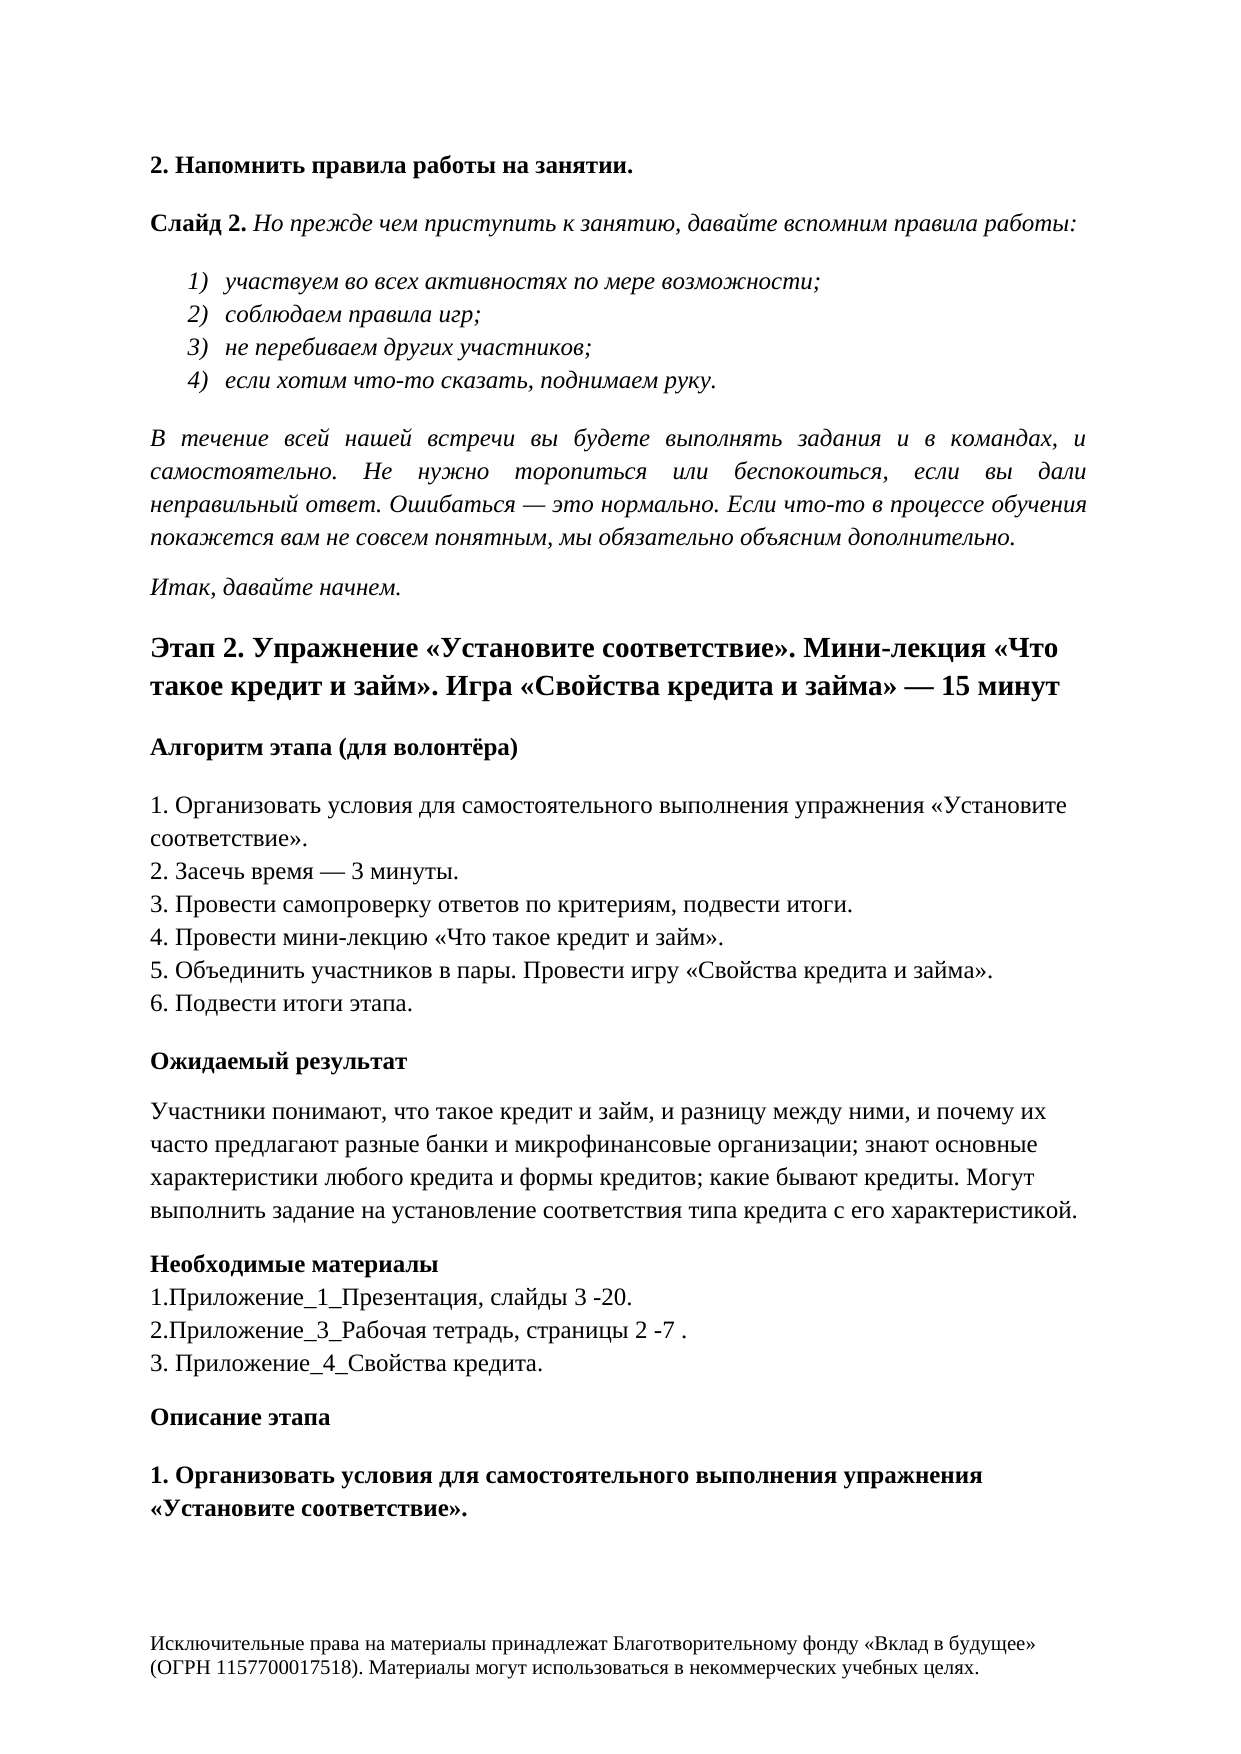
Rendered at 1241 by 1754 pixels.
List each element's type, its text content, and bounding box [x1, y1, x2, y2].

text Слайд 2. Но прежде чем приступить к занятию, давайте вспомним правила работы: [150, 208, 1090, 237]
list соблюдаем правила игр; [187, 299, 1090, 328]
text В течение всей нашей встречи вы будете выполнять задания и в командах, и самостоятельно. Не нужно торопиться или беспокоиться, если вы дали неправильный ответ. Ошибаться — это нормально. Если что-то в процессе обучения покажется вам не совсем понятным, мы обязательно объясним дополнительно. [150, 423, 1090, 551]
list участвуем во всех активностях по мере возможности; [187, 266, 1090, 295]
text 1.Приложение_1_Презентация, слайды 3 -20. 2.Приложение_3_Рабочая тетрадь, страницы 2 -7 . 3. Приложение_4_Свойства кредита. [150, 1282, 1090, 1377]
text Ожидаемый результат [150, 1046, 1090, 1075]
subtitle Этап 2. Упражнение «Установите соответствие». Мини-лекция «Что такое кредит и займ». Игра «Свойства кредита и займа» — 15 минут [150, 630, 1090, 702]
text Итак, давайте начнем. [150, 572, 1090, 601]
list не перебиваем других участников; [187, 332, 1090, 361]
text Алгоритм этапа (для волонтёра) [150, 732, 1090, 761]
list если хотим что-то сказать, поднимаем руку. [187, 365, 1090, 394]
text Описание этапа [150, 1402, 1090, 1430]
text 2. Напомнить правила работы на занятии. [150, 150, 1090, 179]
text 1. Организовать условия для самостоятельного выполнения упражнения «Установите соответствие». 2. Засечь время — 3 минуты. 3. Провести самопроверку ответов по критериям, подвести итоги. 4. Провести мини-лекцию «Что такое кредит и займ». 5. Объединить участников в пары. Провести игру «Свойства кредита и займа». 6. Подвести итоги этапа. [150, 790, 1090, 1017]
text Необходимые материалы [150, 1249, 1090, 1277]
text Участники понимают, что такое кредит и займ, и разницу между ними, и почему их часто предлагают разные банки и микрофинансовые организации; знают основные характеристики любого кредита и формы кредитов; какие бывают кредиты. Могут выполнить задание на установление соответствия типа кредита с его характеристикой. [150, 1096, 1090, 1224]
text 1. Организовать условия для самостоятельного выполнения упражнения «Установите соответствие». [150, 1460, 1090, 1521]
